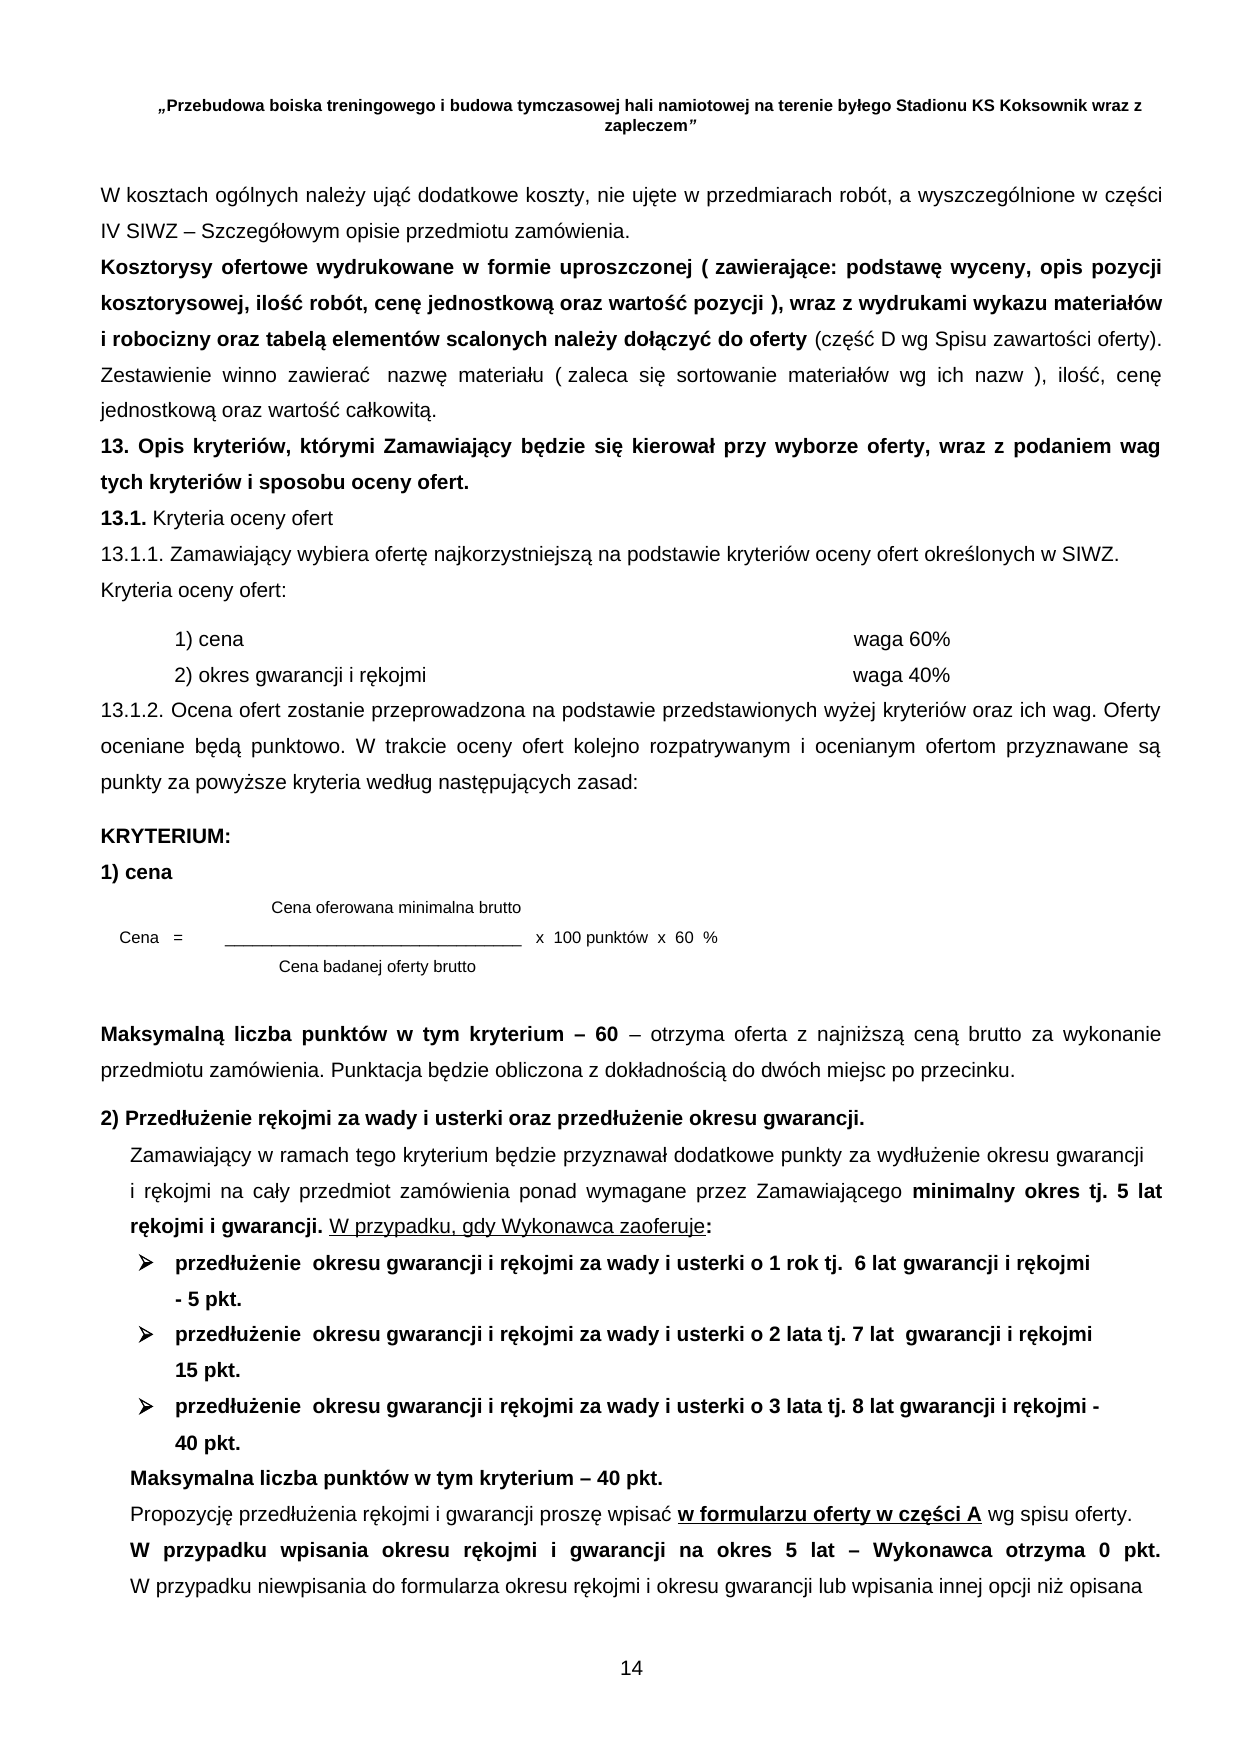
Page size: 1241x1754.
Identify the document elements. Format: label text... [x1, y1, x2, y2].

text 13. Opis kryteriów, którymi Zamawiający będzie się kierował przy wyborze oferty, wraz z podaniem wag tych kryteriów i sposobu oceny ofert. [100, 434, 1162, 494]
text Maksymalna liczba punktów w tym kryterium – 40 pkt. [130, 1466, 1162, 1490]
text 1) cena waga 60% [100, 626, 1162, 650]
list przedłużenie okresu gwarancji i rękojmi za wady i usterki o 3 lata tj. 8 lat gwarancji i rękojmi - [138, 1394, 1162, 1418]
text Propozycję przedłużenia rękojmi i gwarancji proszę wpisać w formularzu oferty w części A wg spisu oferty. [130, 1502, 1162, 1526]
text W kosztach ogólnych należy ująć dodatkowe koszty, nie ujęte w przedmiarach robót, a wyszczególnione w części IV SIWZ – Szczegółowym opisie przedmiotu zamówienia. [100, 183, 1162, 243]
text Maksymalną liczba punktów w tym kryterium – 60 – otrzyma oferta z najniższą ceną brutto za wykonanie przedmiotu zamówienia. Punktacja będzie obliczona z dokładnością do dwóch miejsc po przecinku. [100, 1022, 1162, 1082]
text 1) cena [100, 860, 1162, 884]
list przedłużenie okresu gwarancji i rękojmi za wady i usterki o 2 lata tj. 7 lat gwarancji i rękojmi 15 pkt. [138, 1322, 1162, 1382]
text 2) Przedłużenie rękojmi za wady i usterki oraz przedłużenie okresu gwarancji. [100, 1106, 1162, 1130]
text Cena oferowana minimalna brutto [100, 896, 1162, 917]
text KRYTERIUM: [100, 824, 1162, 848]
text W przypadku wpisania okresu rękojmi i gwarancji na okres 5 lat – Wykonawca otrzyma 0 pkt. W przypadku niewpisania do formularza okresu rękojmi i okresu gwarancji lub wpisania innej opcji niż opisana [130, 1538, 1162, 1598]
list przedłużenie okresu gwarancji i rękojmi za wady i usterki o 1 rok tj. 6 lat gwarancji i rękojmi - 5 pkt. [138, 1250, 1162, 1310]
text Kryteria oceny ofert: [100, 578, 1162, 602]
text Kosztorysy ofertowe wydrukowane w formie uproszczonej ( zawierające: podstawę wyceny, opis pozycji kosztorysowej, ilość robót, cenę jednostkową oraz wartość pozycji ), wraz z wydrukami wykazu materiałów i robocizny oraz tabelą elementów scalonych należy dołączyć do oferty (część D wg Spisu zawartości oferty). Zestawienie winno zawierać nazwę materiału ( zaleca się sortowanie materiałów wg ich nazw ), ilość, cenę jednostkową oraz wartość całkowitą. [100, 254, 1162, 422]
text 40 pkt. [175, 1430, 1162, 1454]
text 13.1.2. Ocena ofert zostanie przeprowadzona na podstawie przedstawionych wyżej kryteriów oraz ich wag. Oferty oceniane będą punktowo. W trakcie oceny ofert kolejno rozpatrywanym i ocenianym ofertom przyznawane są punkty za powyższe kryteria według następujących zasad: [100, 698, 1162, 794]
text 13.1. Kryteria oceny ofert [100, 506, 1162, 530]
text 13.1.1. Zamawiający wybiera ofertę najkorzystniejszą na podstawie kryteriów oceny ofert określonych w SIWZ. [100, 542, 1162, 566]
text Cena badanej oferty brutto [100, 957, 1162, 976]
text 2) okres gwarancji i rękojmi waga 40% [100, 662, 1162, 686]
text Zamawiający w ramach tego kryterium będzie przyznawał dodatkowe punkty za wydłużenie okresu gwarancji i rękojmi na cały przedmiot zamówienia ponad wymagane przez Zamawiającego minimalny okres tj. 5 lat rękojmi i gwarancji. W przypadku, gdy Wykonawca zaoferuje: [130, 1142, 1162, 1238]
text Cena = ________________________________ x 100 punktów x 60 % [100, 928, 1162, 947]
